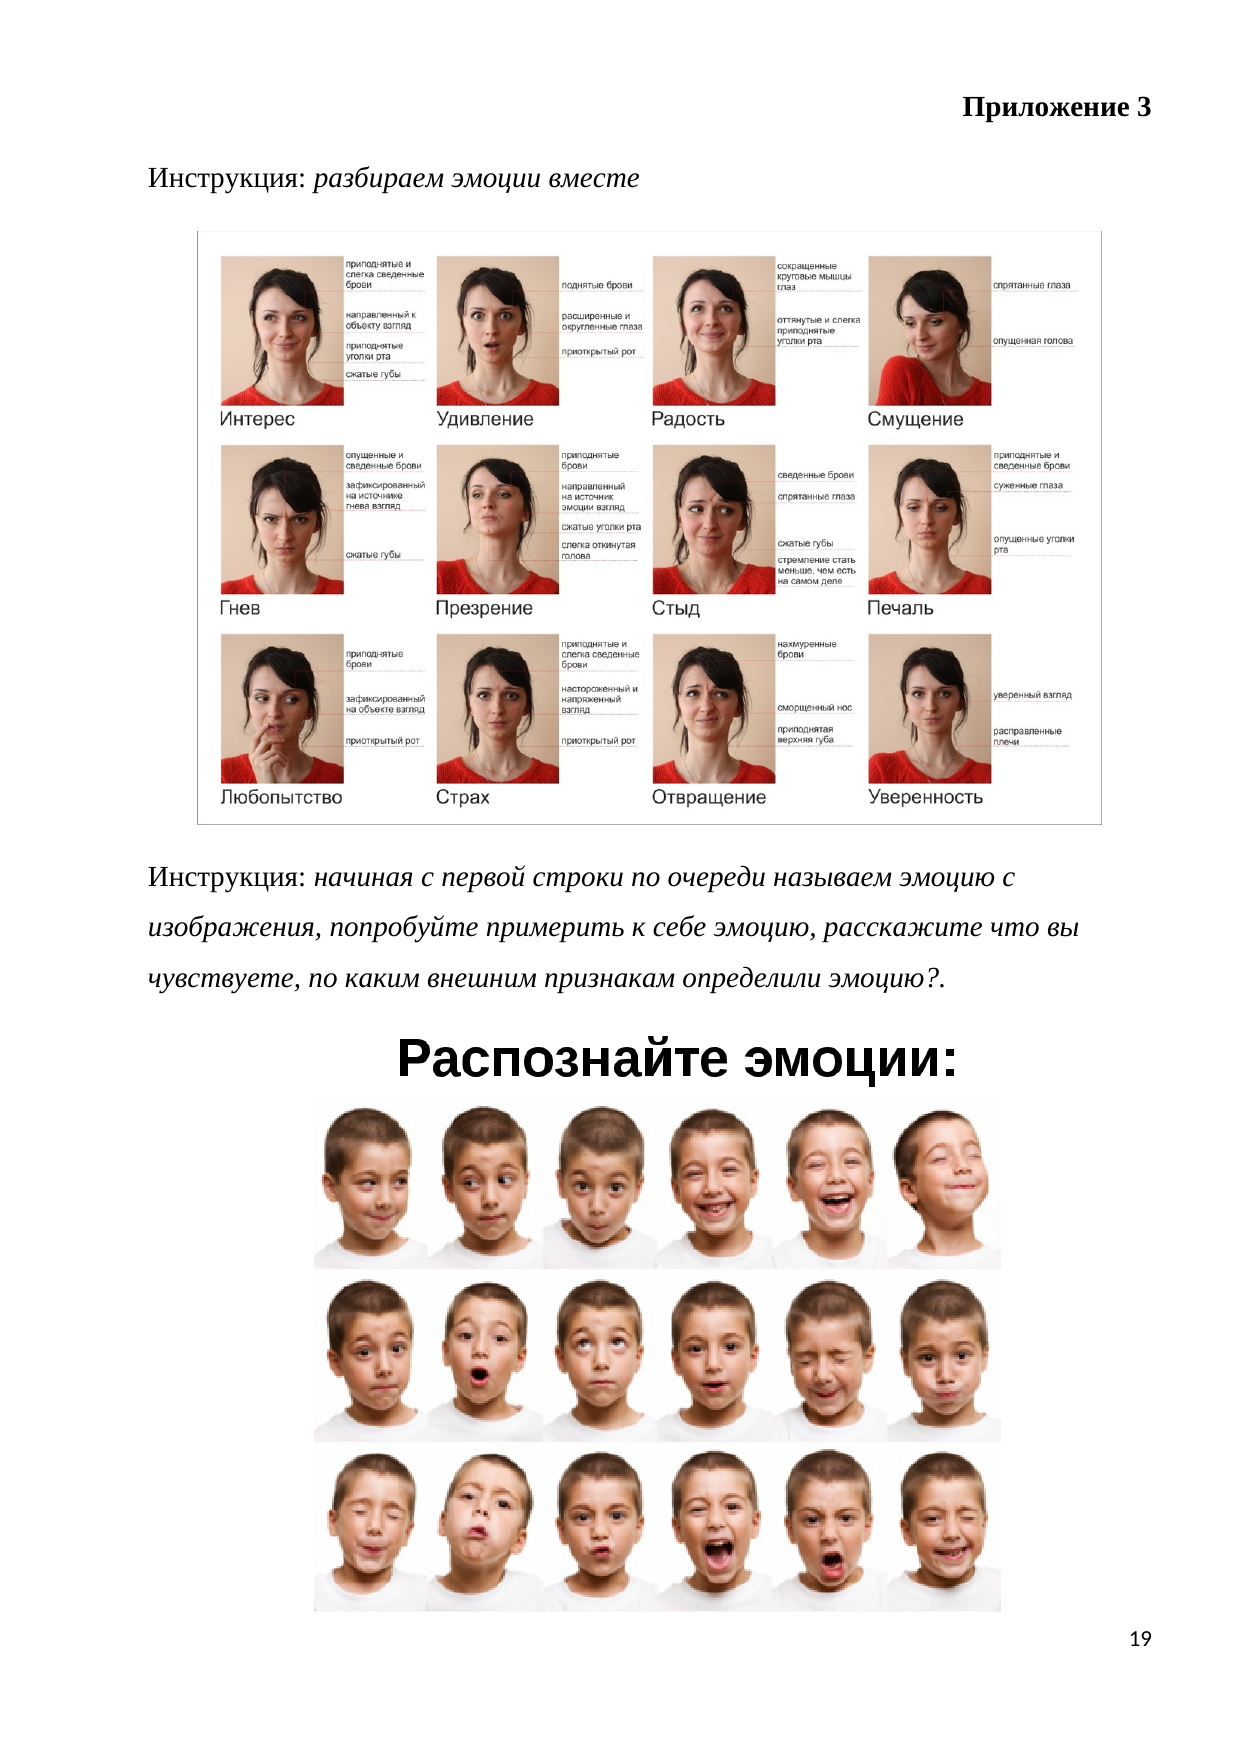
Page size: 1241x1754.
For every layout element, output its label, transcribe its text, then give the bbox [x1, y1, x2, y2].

text Инструкция: начиная с первой строки по очереди называем эмоцию с изображения, попробуйте примерить к себе эмоцию, расскажите что вы чувствуете, по каким внешним признакам определили эмоцию?. [148, 859, 1152, 993]
text Инструкция: разбираем эмоции вместе [148, 160, 1152, 193]
picture [292, 1030, 1007, 1612]
text Приложение 3 [148, 89, 1152, 122]
picture [197, 231, 1102, 825]
